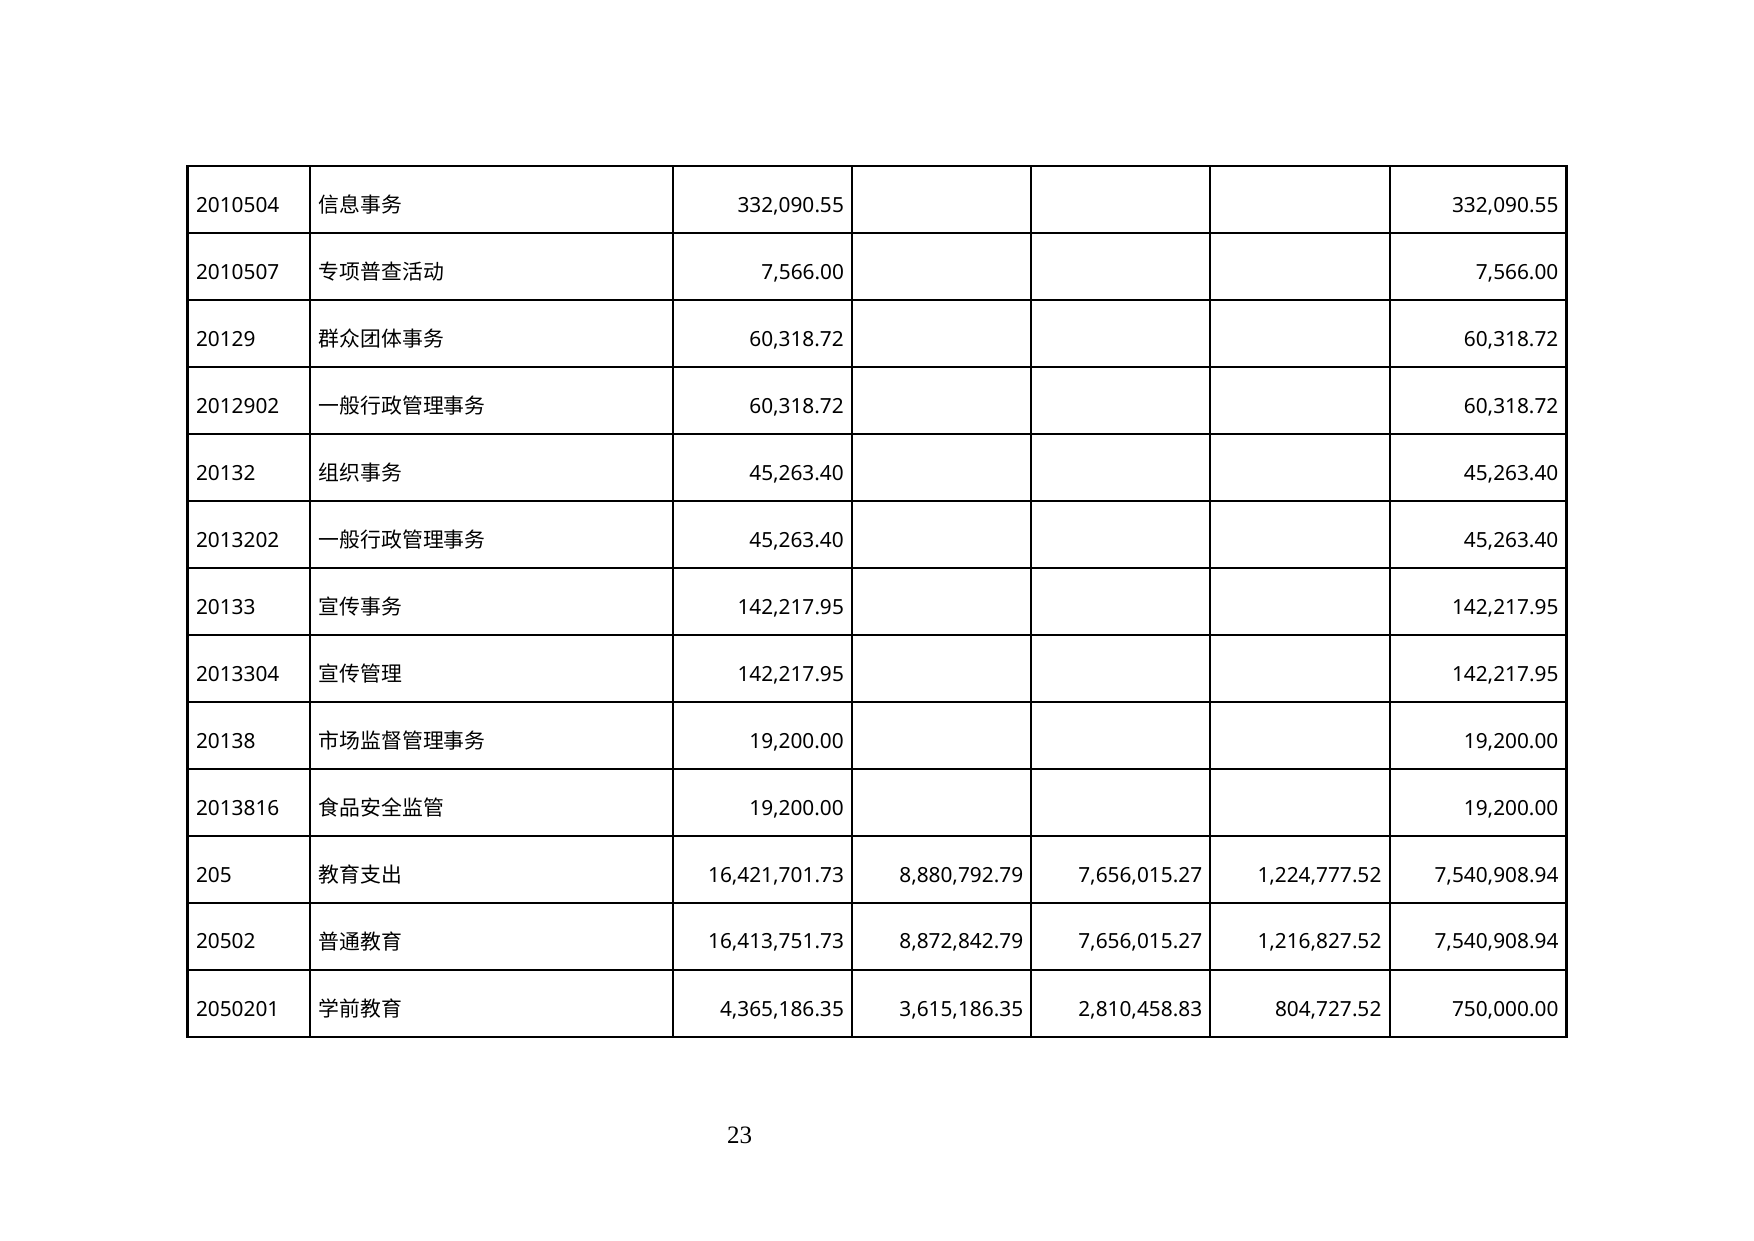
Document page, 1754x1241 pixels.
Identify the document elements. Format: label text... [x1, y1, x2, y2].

table_cell 45,263.40 [674, 502, 851, 567]
table_cell 宣传事务 [311, 569, 672, 634]
table_cell 2,810,458.83 [1032, 971, 1209, 1036]
table_cell 1,224,777.52 [1211, 837, 1389, 902]
table_cell 60,318.72 [1391, 368, 1565, 433]
table_cell 45,263.40 [674, 435, 851, 500]
table_cell 60,318.72 [674, 368, 851, 433]
table_cell 一般行政管理事务 [311, 502, 672, 567]
table_cell 教育支出 [311, 837, 672, 902]
table_cell 60,318.72 [1391, 301, 1565, 366]
table_cell [1211, 636, 1389, 701]
table_cell [1211, 435, 1389, 500]
table_cell 2010507 [189, 234, 309, 299]
table_cell 组织事务 [311, 435, 672, 500]
table_cell [1211, 301, 1389, 366]
table_cell 群众团体事务 [311, 301, 672, 366]
table_cell [1032, 703, 1209, 768]
table_cell 20133 [189, 569, 309, 634]
table_cell 1,216,827.52 [1211, 904, 1389, 969]
table_cell 7,566.00 [1391, 234, 1565, 299]
table_cell 45,263.40 [1391, 435, 1565, 500]
table_cell 食品安全监管 [311, 770, 672, 835]
table_cell 16,413,751.73 [674, 904, 851, 969]
table_cell 16,421,701.73 [674, 837, 851, 902]
table_cell 332,090.55 [1391, 167, 1565, 232]
table_cell 8,880,792.79 [853, 837, 1030, 902]
table_cell [853, 502, 1030, 567]
table_cell 19,200.00 [1391, 770, 1565, 835]
table_cell 2013816 [189, 770, 309, 835]
table_cell 2012902 [189, 368, 309, 433]
table_cell 20502 [189, 904, 309, 969]
table_cell 205 [189, 837, 309, 902]
table_cell 20129 [189, 301, 309, 366]
table_cell 19,200.00 [674, 770, 851, 835]
table_cell 20132 [189, 435, 309, 500]
table_cell 信息事务 [311, 167, 672, 232]
table_cell [1032, 234, 1209, 299]
table_cell [1032, 770, 1209, 835]
table_cell 19,200.00 [674, 703, 851, 768]
table_cell [853, 703, 1030, 768]
table_cell 7,656,015.27 [1032, 837, 1209, 902]
table_cell [1211, 770, 1389, 835]
table_cell 3,615,186.35 [853, 971, 1030, 1036]
table_cell [1211, 167, 1389, 232]
table_cell [853, 636, 1030, 701]
table_cell 2013304 [189, 636, 309, 701]
table_cell 7,540,908.94 [1391, 904, 1565, 969]
table_cell 45,263.40 [1391, 502, 1565, 567]
table_cell 2013202 [189, 502, 309, 567]
table_cell [1032, 569, 1209, 634]
table_cell 804,727.52 [1211, 971, 1389, 1036]
table_cell [1211, 569, 1389, 634]
table_cell 市场监督管理事务 [311, 703, 672, 768]
table_cell 142,217.95 [1391, 636, 1565, 701]
table_cell [1032, 636, 1209, 701]
table_cell 7,566.00 [674, 234, 851, 299]
table_cell 8,872,842.79 [853, 904, 1030, 969]
table_cell [1211, 703, 1389, 768]
table_cell [853, 435, 1030, 500]
table_cell 142,217.95 [674, 569, 851, 634]
table_cell 一般行政管理事务 [311, 368, 672, 433]
table_cell [853, 569, 1030, 634]
table_cell [1211, 234, 1389, 299]
table_cell [1211, 502, 1389, 567]
table_cell [853, 368, 1030, 433]
table_cell [853, 167, 1030, 232]
table_cell 142,217.95 [1391, 569, 1565, 634]
table_cell [1032, 502, 1209, 567]
table_cell 7,540,908.94 [1391, 837, 1565, 902]
table_cell [1032, 435, 1209, 500]
table_cell 332,090.55 [674, 167, 851, 232]
table_cell 2010504 [189, 167, 309, 232]
table_cell 4,365,186.35 [674, 971, 851, 1036]
table_cell [853, 770, 1030, 835]
table_cell 60,318.72 [674, 301, 851, 366]
table_cell 19,200.00 [1391, 703, 1565, 768]
table_cell [1211, 368, 1389, 433]
table_cell [853, 234, 1030, 299]
table_cell [1032, 368, 1209, 433]
table_cell 宣传管理 [311, 636, 672, 701]
table_cell 专项普查活动 [311, 234, 672, 299]
table_cell 750,000.00 [1391, 971, 1565, 1036]
table_cell 普通教育 [311, 904, 672, 969]
table_cell [853, 301, 1030, 366]
table_cell [1032, 167, 1209, 232]
table_cell 2050201 [189, 971, 309, 1036]
table_cell 学前教育 [311, 971, 672, 1036]
table_cell 142,217.95 [674, 636, 851, 701]
table_cell [1032, 301, 1209, 366]
table_cell 20138 [189, 703, 309, 768]
table_cell 7,656,015.27 [1032, 904, 1209, 969]
